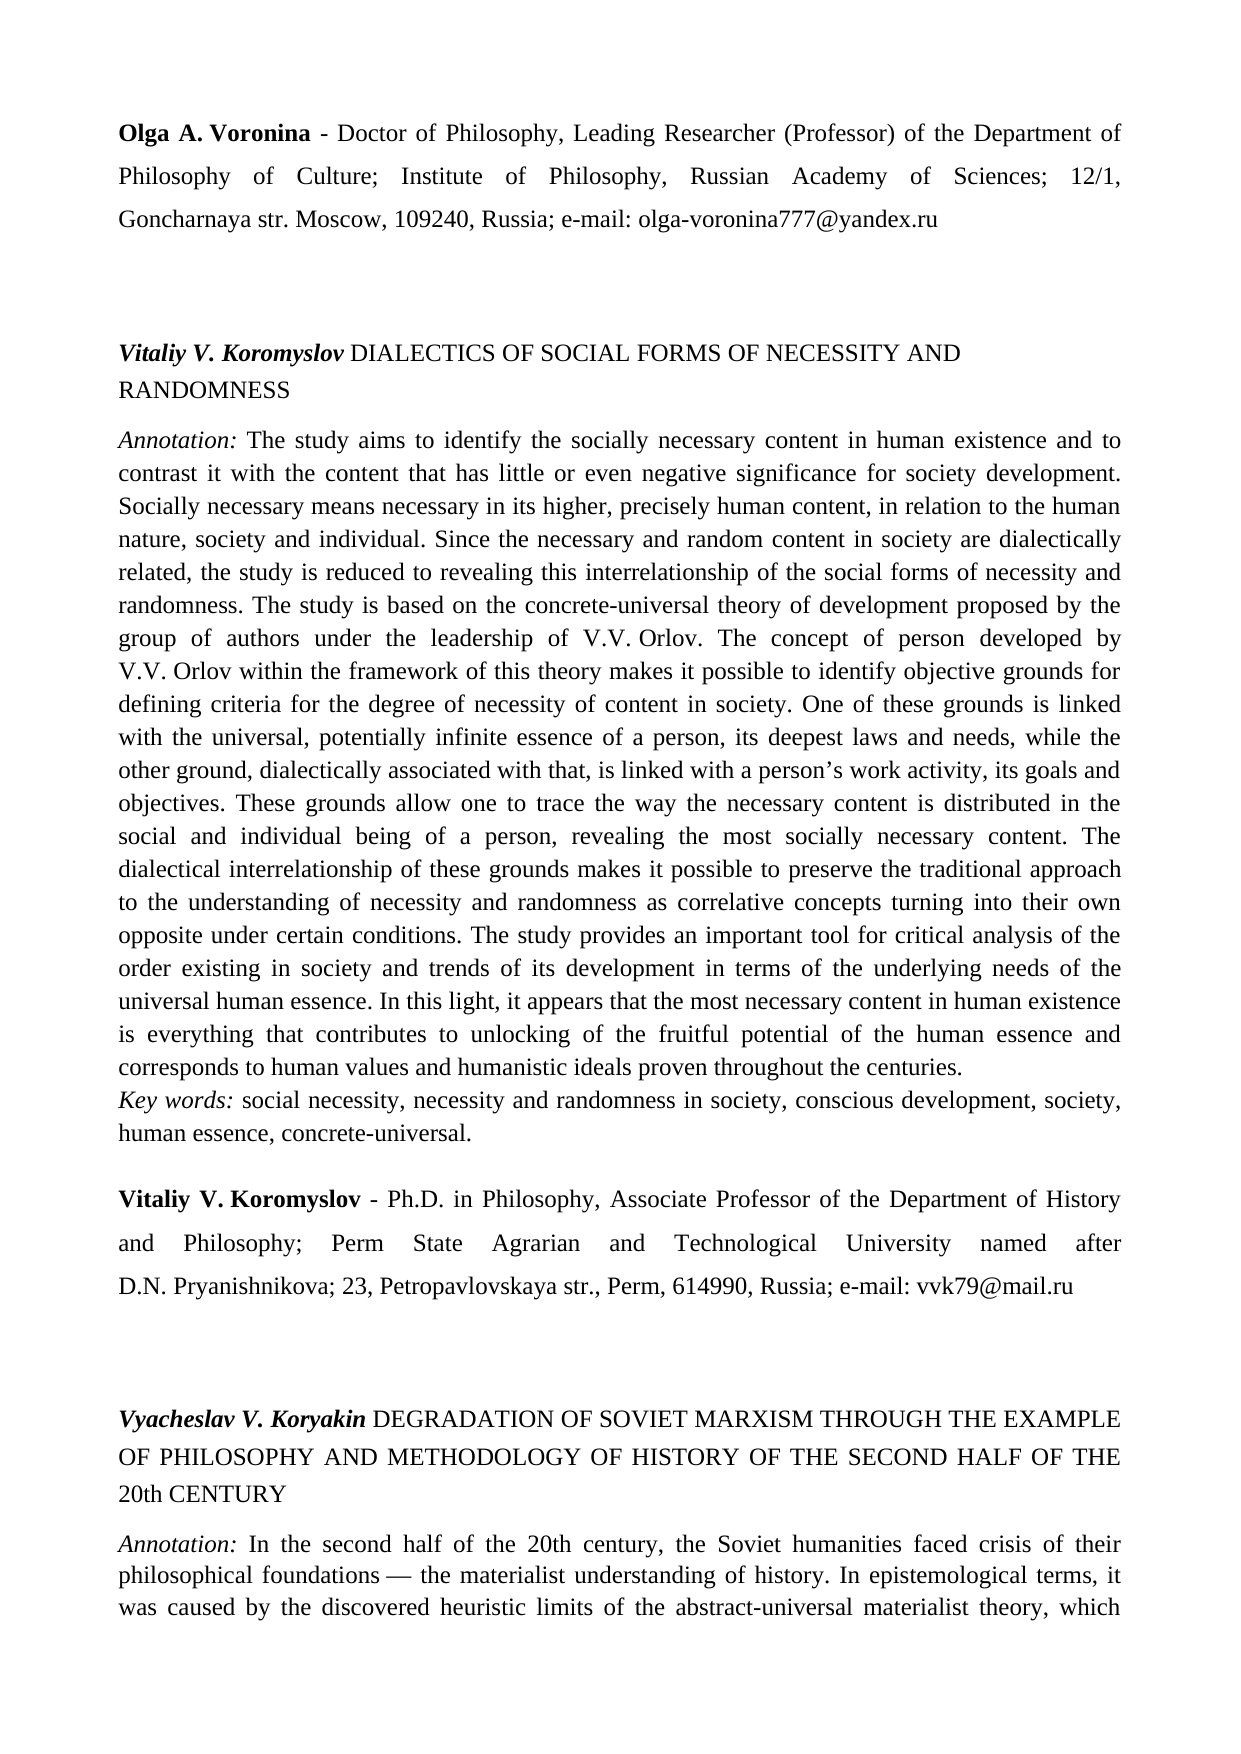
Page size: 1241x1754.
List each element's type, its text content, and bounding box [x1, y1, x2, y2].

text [118, 1529, 1122, 1621]
text Key words: social necessity, necessity and randomness in society, conscious development, society, human essence, concrete-universal. [118, 1085, 1122, 1147]
text Vitaliy V. Koromyslov - Ph.D. in Philosophy, Associate Professor of the Department of History and Philosophy; Perm State Agrarian and Technological University named after D.N. Pryanishnikova; 23, Petropavlovskaya str., Perm, 614990, Russia; e-mail: vvk79@mail.ru [118, 1184, 1122, 1299]
text Vitaliy V. Koromyslov DIALECTICS OF SOCIAL FORMS OF NECESSITY AND RANDOMNESS [118, 338, 1122, 404]
text Annotation: The study aims to identify the socially necessary content in human existence and to contrast it with the content that has little or even negative significance for society development. Socially necessary means necessary in its higher, precisely human content, in relation to the human nature, society and individual. Since the necessary and random content in society are dialectically related, the study is reduced to revealing this interrelationship of the social forms of necessity and randomness. The study is based on the concrete-universal theory of development proposed by the group of authors under the leadership of V.V. Orlov. The concept of person developed by V.V. Orlov within the framework of this theory makes it possible to identify objective grounds for defining criteria for the degree of necessity of content in society. One of these grounds is linked with the universal, potentially infinite essence of a person, its deepest laws and needs, while the other ground, dialectically associated with that, is linked with a person’s work activity, its goals and objectives. These grounds allow one to trace the way the necessary content is distributed in the social and individual being of a person, revealing the most socially necessary content. The dialectical interrelationship of these grounds makes it possible to preserve the traditional approach to the understanding of necessity and randomness as correlative concepts turning into their own opposite under certain conditions. The study provides an important tool for critical analysis of the order existing in society and trends of its development in terms of the underlying needs of the universal human essence. In this light, it appears that the most necessary content in human existence is everything that contributes to unlocking of the fruitful potential of the human essence and corresponds to human values and humanistic ideals proven throughout the centuries. [118, 425, 1122, 1081]
text Vyacheslav V. Koryakin DEGRADATION OF SOVIET MARXISM THROUGH THE EXAMPLE OF PHILOSOPHY AND METHODOLOGY OF HISTORY OF THE SECOND HALF OF THE 20th CENTURY [118, 1404, 1122, 1508]
text Olga A. Voronina - Doctor of Philosophy, Leading Researcher (Professor) of the Department of Philosophy of Culture; Institute of Philosophy, Russian Academy of Sciences; 12/1, Goncharnaya str. Moscow, 109240, Russia; e-mail: olga-voronina777@yandex.ru [118, 118, 1122, 233]
